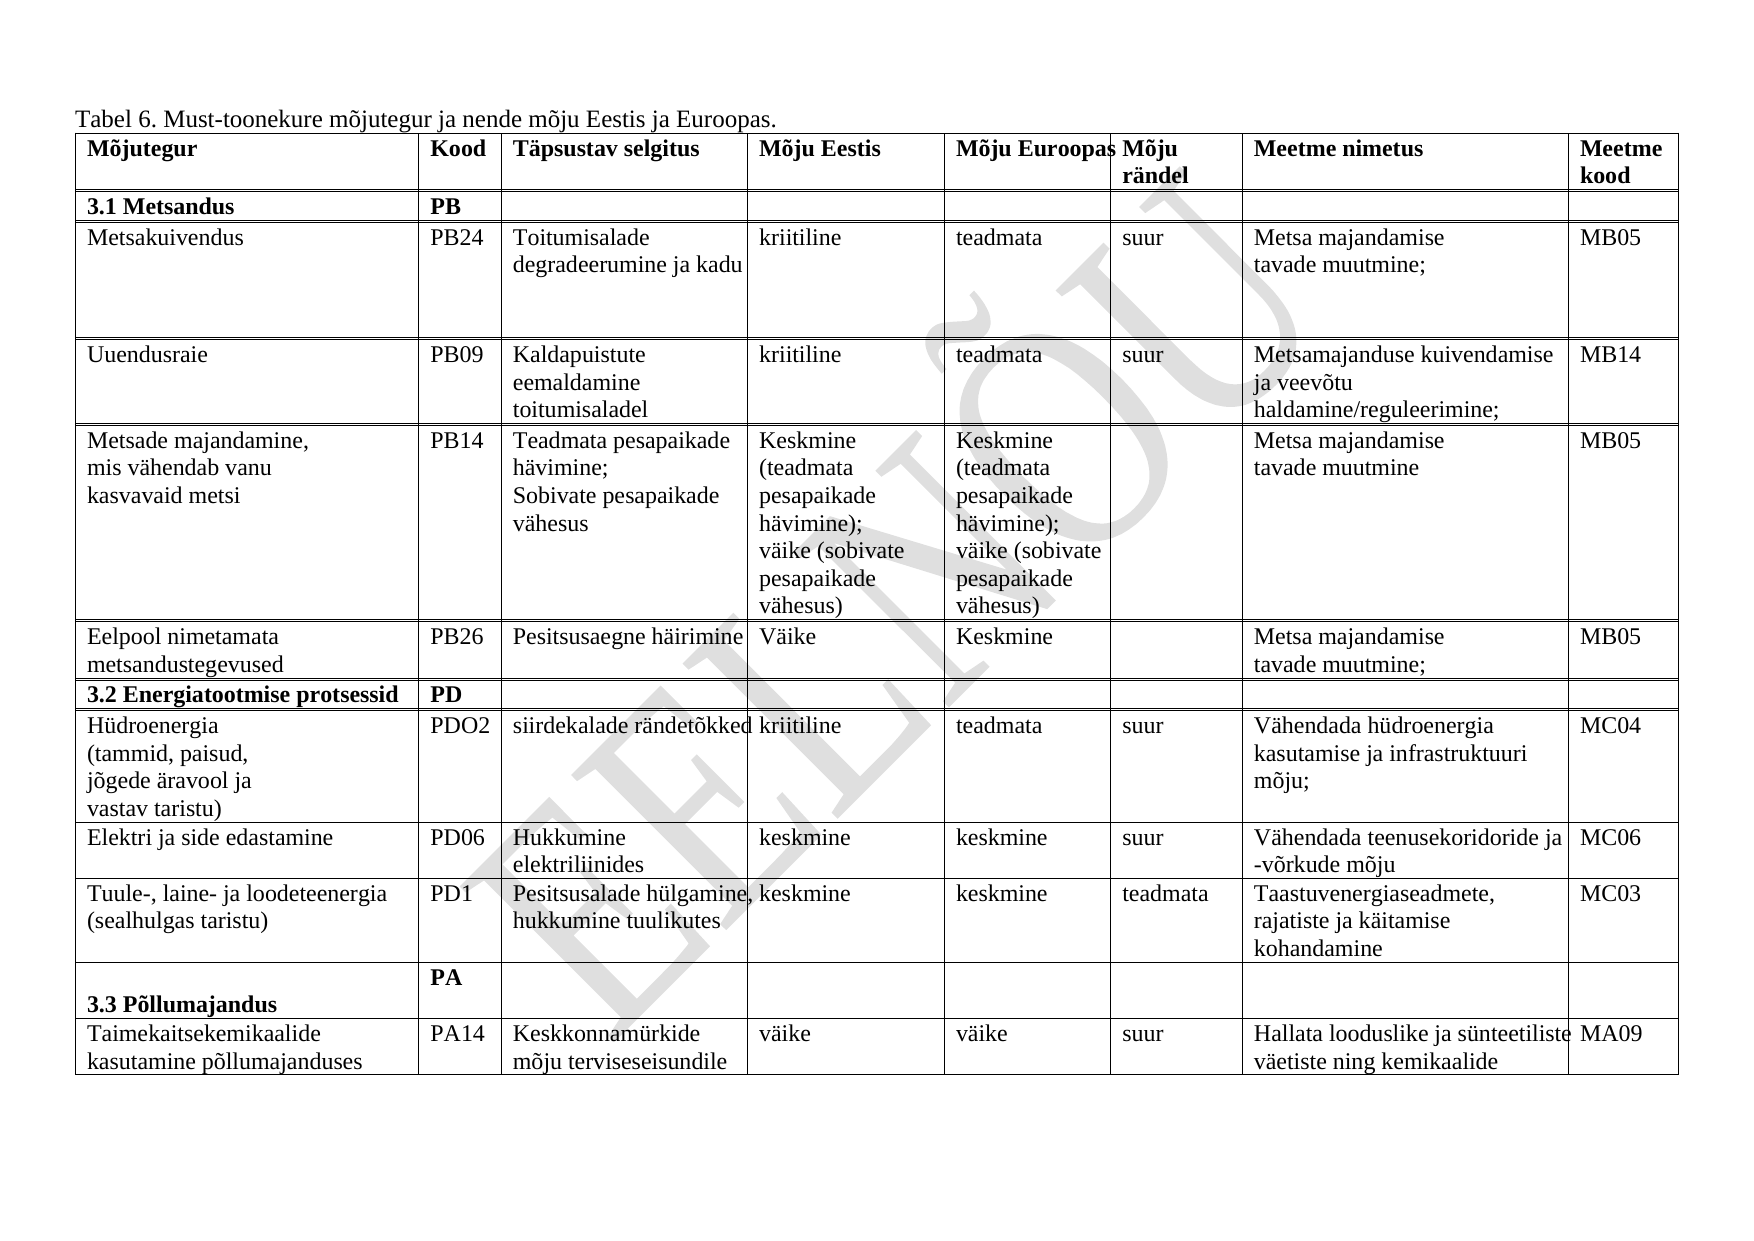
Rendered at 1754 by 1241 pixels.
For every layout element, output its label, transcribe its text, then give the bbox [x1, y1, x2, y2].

table_cell Metsamajanduse kuivendamise ja veevõtu haldamine/reguleerimine; [1243, 340, 1568, 423]
table_cell PD [419, 681, 501, 708]
table_cell PA14 [419, 1019, 501, 1074]
table_cell MC06 [1569, 823, 1678, 878]
table_cell teadmata [945, 340, 1110, 423]
table_cell [1243, 963, 1568, 1018]
table_cell [1569, 192, 1678, 219]
table_cell Metsakuivendus [76, 223, 418, 337]
table_cell Eelpool nimetamata metsandustegevused [76, 622, 418, 677]
table_cell [1243, 681, 1568, 708]
table_cell [1569, 681, 1678, 708]
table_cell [76, 1019, 418, 1074]
table_cell PD1 [419, 879, 501, 962]
table_cell MB05 [1569, 426, 1678, 619]
table_cell PB09 [419, 340, 501, 423]
table_cell suur [1111, 1019, 1242, 1074]
table_cell PA [419, 963, 501, 1018]
table_cell MA09 [1569, 1019, 1678, 1074]
table_cell 3.2 Energiatootmise protsessid [76, 681, 418, 708]
table_header Mõjutegur [76, 134, 418, 189]
table_cell teadmata [1111, 879, 1242, 962]
table_cell MC03 [1569, 879, 1678, 962]
table_cell Elektri ja side edastamine [76, 823, 418, 878]
table_cell PD06 [419, 823, 501, 878]
table_cell PB14 [419, 426, 501, 619]
table_cell [945, 192, 1110, 219]
table_cell väike [748, 1019, 944, 1074]
table_header Mõju rändel [1111, 134, 1242, 189]
table_cell kriitiline [748, 711, 944, 822]
table_cell [1111, 192, 1242, 219]
table_header Täpsustav selgitus [502, 134, 747, 189]
table_cell Hüdroenergia (tammid, paisud, jõgede äravool ja vastav taristu) [76, 711, 418, 822]
table_cell [945, 681, 1110, 708]
table_cell Metsa majandamise tavade muutmine; [1243, 223, 1568, 337]
table_cell [945, 963, 1110, 1018]
table_cell [748, 681, 944, 708]
table_cell suur [1111, 823, 1242, 878]
table_cell [1111, 681, 1242, 708]
table_header Mõju Euroopas [945, 134, 1110, 189]
table_cell Vähendada teenusekoridoride ja -võrkude mõju [1243, 823, 1568, 878]
table_cell Keskmine [945, 622, 1110, 677]
table_cell Metsa majandamise tavade muutmine; [1243, 622, 1568, 677]
table_cell 3.3 Põllumajandus [76, 963, 418, 1018]
table_cell teadmata [945, 711, 1110, 822]
table_cell keskmine [748, 823, 944, 878]
table_cell Tuule-, laine- ja loodeteenergia (sealhulgas taristu) [76, 879, 418, 962]
table_cell keskmine [945, 823, 1110, 878]
table_cell teadmata [945, 223, 1110, 337]
table_cell Vähendada hüdroenergia kasutamise ja infrastruktuuri mõju; [1243, 711, 1568, 822]
table_cell Teadmata pesapaikade hävimine; Sobivate pesapaikade vähesus [502, 426, 747, 619]
table_cell Pesitsusalade hülgamine, hukkumine tuulikutes [502, 879, 747, 962]
table_cell PB26 [419, 622, 501, 677]
table_cell 3.1 Metsandus [76, 192, 418, 219]
table_cell Metsade majandamine, mis vähendab vanu kasvavaid metsi [76, 426, 418, 619]
table_cell Keskkonnamürkide mõju terviseseisundile [502, 1019, 747, 1074]
table_cell MC04 [1569, 711, 1678, 822]
table_cell keskmine [945, 879, 1110, 962]
table_cell [1111, 963, 1242, 1018]
table_header Kood [419, 134, 501, 189]
table_cell kriitiline [748, 340, 944, 423]
table_cell suur [1111, 711, 1242, 822]
table_cell Pesitsusaegne häirimine [502, 622, 747, 677]
table_cell Taastuvenergiaseadmete, rajatiste ja käitamise kohandamine [1243, 879, 1568, 962]
table_header Meetme kood [1569, 134, 1678, 189]
table_cell MB05 [1569, 223, 1678, 337]
table_cell [1111, 622, 1242, 677]
table_cell kriitiline [748, 223, 944, 337]
table_cell MB05 [1569, 622, 1678, 677]
table_cell MB14 [1569, 340, 1678, 423]
table_cell keskmine [748, 879, 944, 962]
table_cell Kaldapuistute eemaldamine toitumisaladel [502, 340, 747, 423]
table_cell suur [1111, 223, 1242, 337]
table_cell Väike [748, 622, 944, 677]
table_cell [502, 192, 747, 219]
table_cell Keskmine (teadmata pesapaikade hävimine); väike (sobivate pesapaikade vähesus) [945, 426, 1110, 619]
table_cell [502, 963, 747, 1018]
table_cell väike [945, 1019, 1110, 1074]
table_cell [748, 192, 944, 219]
table_header Meetme nimetus [1243, 134, 1568, 189]
table_cell Keskmine (teadmata pesapaikade hävimine); väike (sobivate pesapaikade vähesus) [748, 426, 944, 619]
table_cell [1569, 963, 1678, 1018]
table_cell PB24 [419, 223, 501, 337]
table_cell [502, 681, 747, 708]
table_header Mõju Eestis [748, 134, 944, 189]
table_cell Metsa majandamise tavade muutmine [1243, 426, 1568, 619]
table_cell Uuendusraie [76, 340, 418, 423]
text Tabel 6. Must-toonekure mõjutegur ja nende mõju Eestis ja Euroopas. [75, 104, 1679, 132]
table_cell [1111, 426, 1242, 619]
table_cell Hukkumine elektriliinides [502, 823, 747, 878]
table_cell [1243, 192, 1568, 219]
table_cell Toitumisalade degradeerumine ja kadu [502, 223, 747, 337]
table_cell PB [419, 192, 501, 219]
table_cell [1243, 1019, 1568, 1074]
table_cell suur [1111, 340, 1242, 423]
table_cell [748, 963, 944, 1018]
table_cell PDO2 [419, 711, 501, 822]
table_cell siirdekalade rändetõkked [502, 711, 747, 822]
